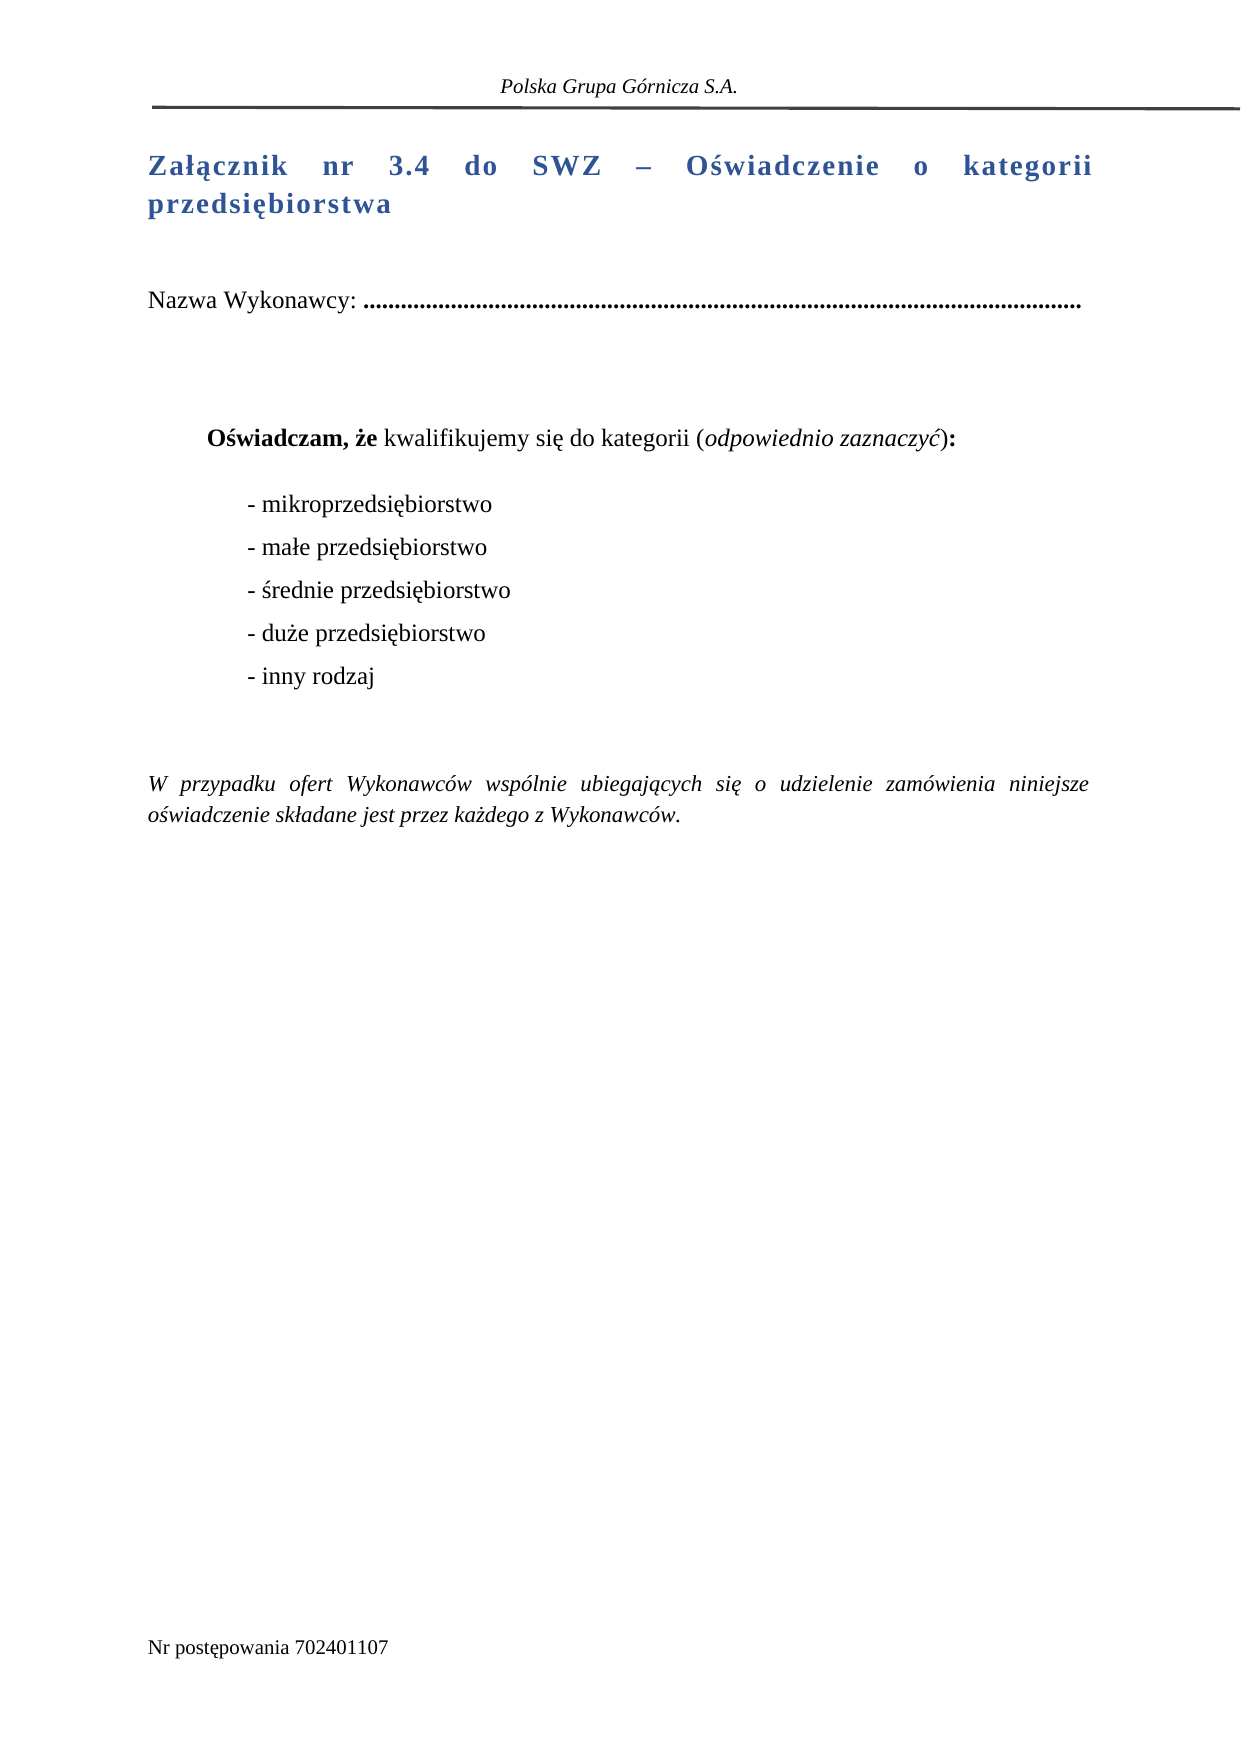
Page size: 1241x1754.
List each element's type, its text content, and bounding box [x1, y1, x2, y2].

text  - mikroprzedsiębiorstwo [221, 489, 1093, 517]
text  - duże przedsiębiorstwo [221, 618, 1093, 647]
text  - średnie przedsiębiorstwo [221, 575, 1093, 604]
text  - inny rodzaj [221, 661, 1093, 690]
text W przypadku ofert Wykonawców wspólnie ubiegających się o udzielenie zamówienia niniejsze oświadczenie składane jest przez każdego z Wykonawców. [148, 770, 1093, 827]
text Załącznik nr 3.4 do SWZ – Oświadczenie o kategorii przedsiębiorstwa [148, 148, 1093, 220]
text Oświadczam, że kwalifikujemy się do kategorii (odpowiednio zaznaczyć): [207, 423, 1093, 451]
text  - małe przedsiębiorstwo [221, 532, 1093, 561]
text Nazwa Wykonawcy: ................................................................................................................... [148, 285, 1093, 314]
